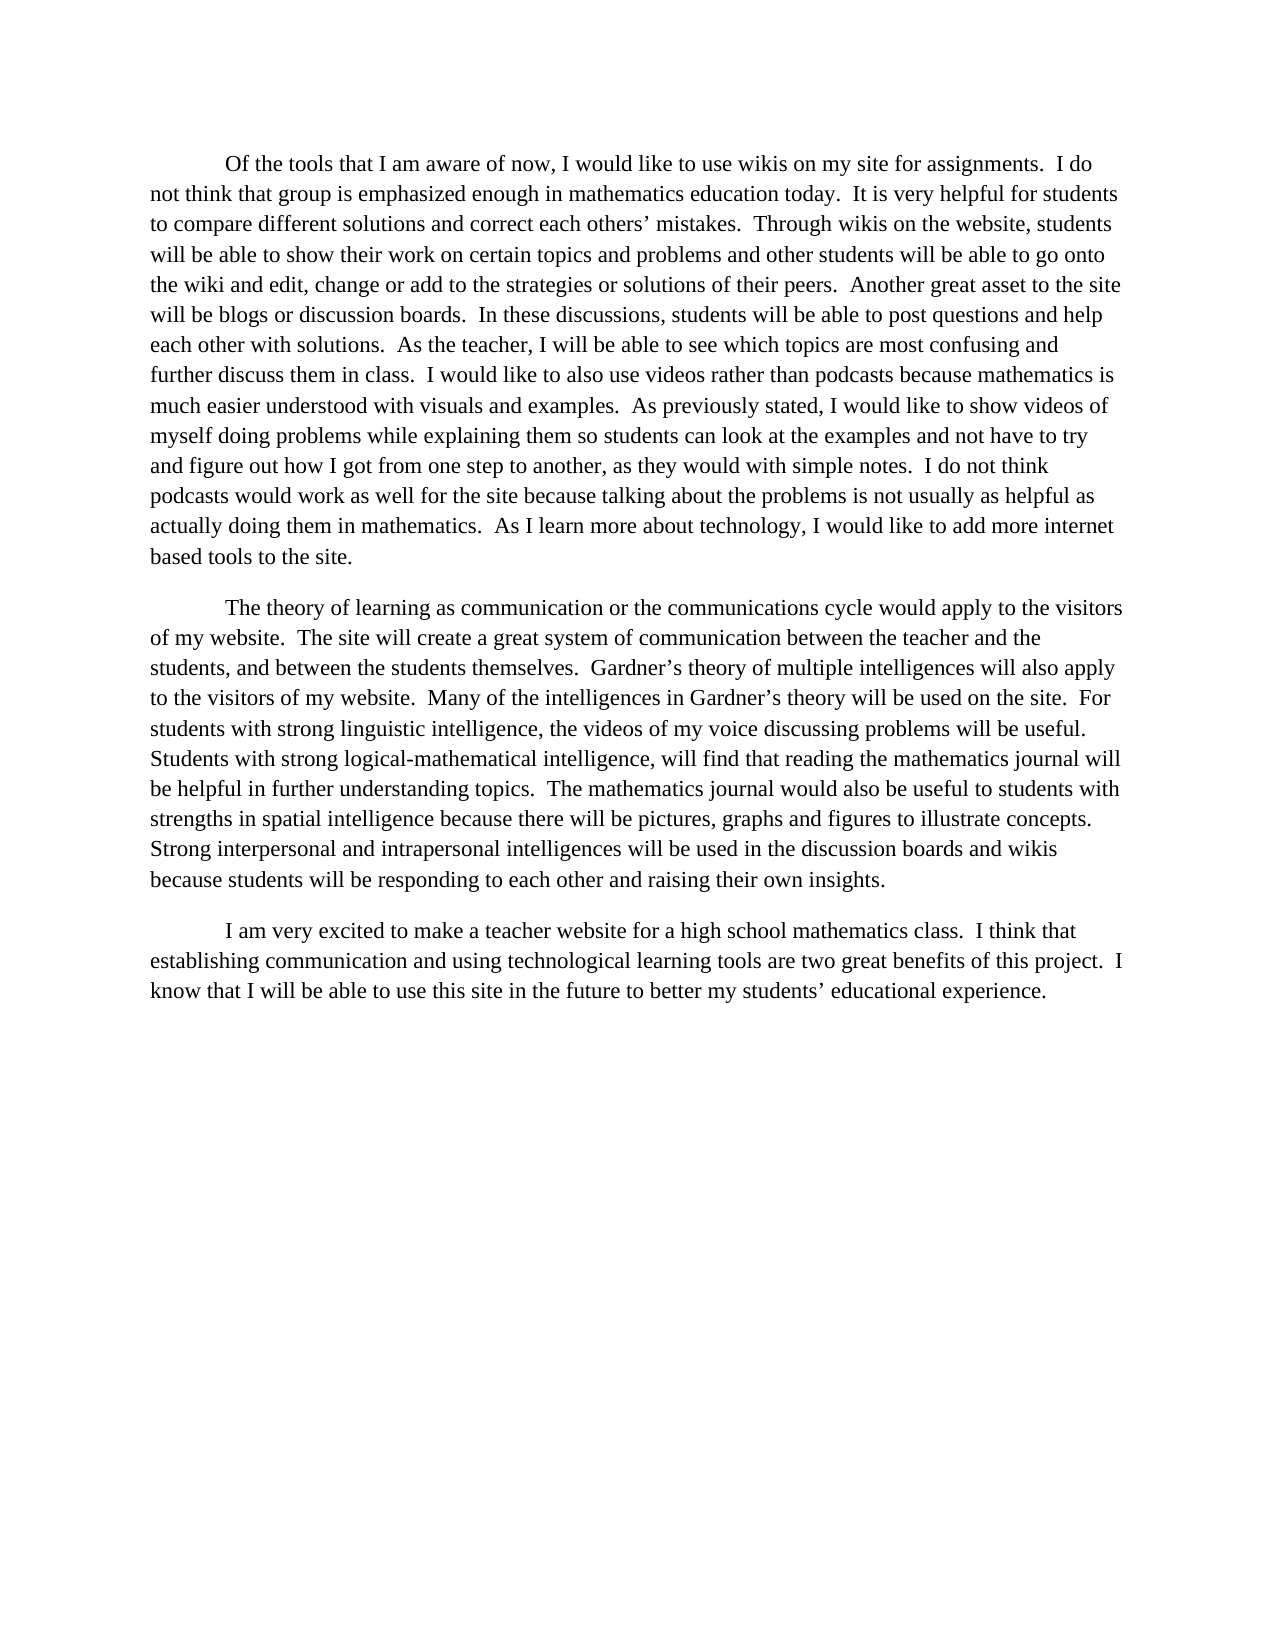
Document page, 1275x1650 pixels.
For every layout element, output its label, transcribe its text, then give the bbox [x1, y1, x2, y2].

text I am very excited to make a teacher website for a high school mathematics class. I think that establishing communication and using technological learning tools are two great benefits of this project. I know that I will be able to use this site in the future to better my students’ educational experience. [150, 917, 1125, 1003]
text The theory of learning as communication or the communications cycle would apply to the visitors of my website. The site will create a great system of communication between the teacher and the students, and between the students themselves. Gardner’s theory of multiple intelligences will also apply to the visitors of my website. Many of the intelligences in Gardner’s theory will be used on the site. For students with strong linguistic intelligence, the videos of my voice discussing problems will be useful. Students with strong logical-mathematical intelligence, will find that reading the mathematics journal will be helpful in further understanding topics. The mathematics journal would also be useful to students with strengths in spatial intelligence because there will be pictures, graphs and figures to illustrate concepts. Strong interpersonal and intrapersonal intelligences will be used in the discussion boards and wikis because students will be responding to each other and raising their own insights. [150, 594, 1125, 892]
text Of the tools that I am aware of now, I would like to use wikis on my site for assignments. I do not think that group is emphasized enough in mathematics education today. It is very helpful for students to compare different solutions and correct each others’ mistakes. Through wikis on the website, students will be able to show their work on certain topics and problems and other students will be able to go onto the wiki and edit, change or add to the strategies or solutions of their peers. Another great asset to the site will be blogs or discussion boards. In these discussions, students will be able to post questions and help each other with solutions. As the teacher, I will be able to see which topics are most confusing and further discuss them in class. I would like to also use videos rather than podcasts because mathematics is much easier understood with visuals and examples. As previously stated, I would like to show videos of myself doing problems while explaining them so students can look at the examples and not have to try and figure out how I got from one step to another, as they would with simple notes. I do not think podcasts would work as well for the site because talking about the problems is not usually as helpful as actually doing them in mathematics. As I learn more about technology, I would like to add more internet based tools to the site. [150, 150, 1125, 569]
